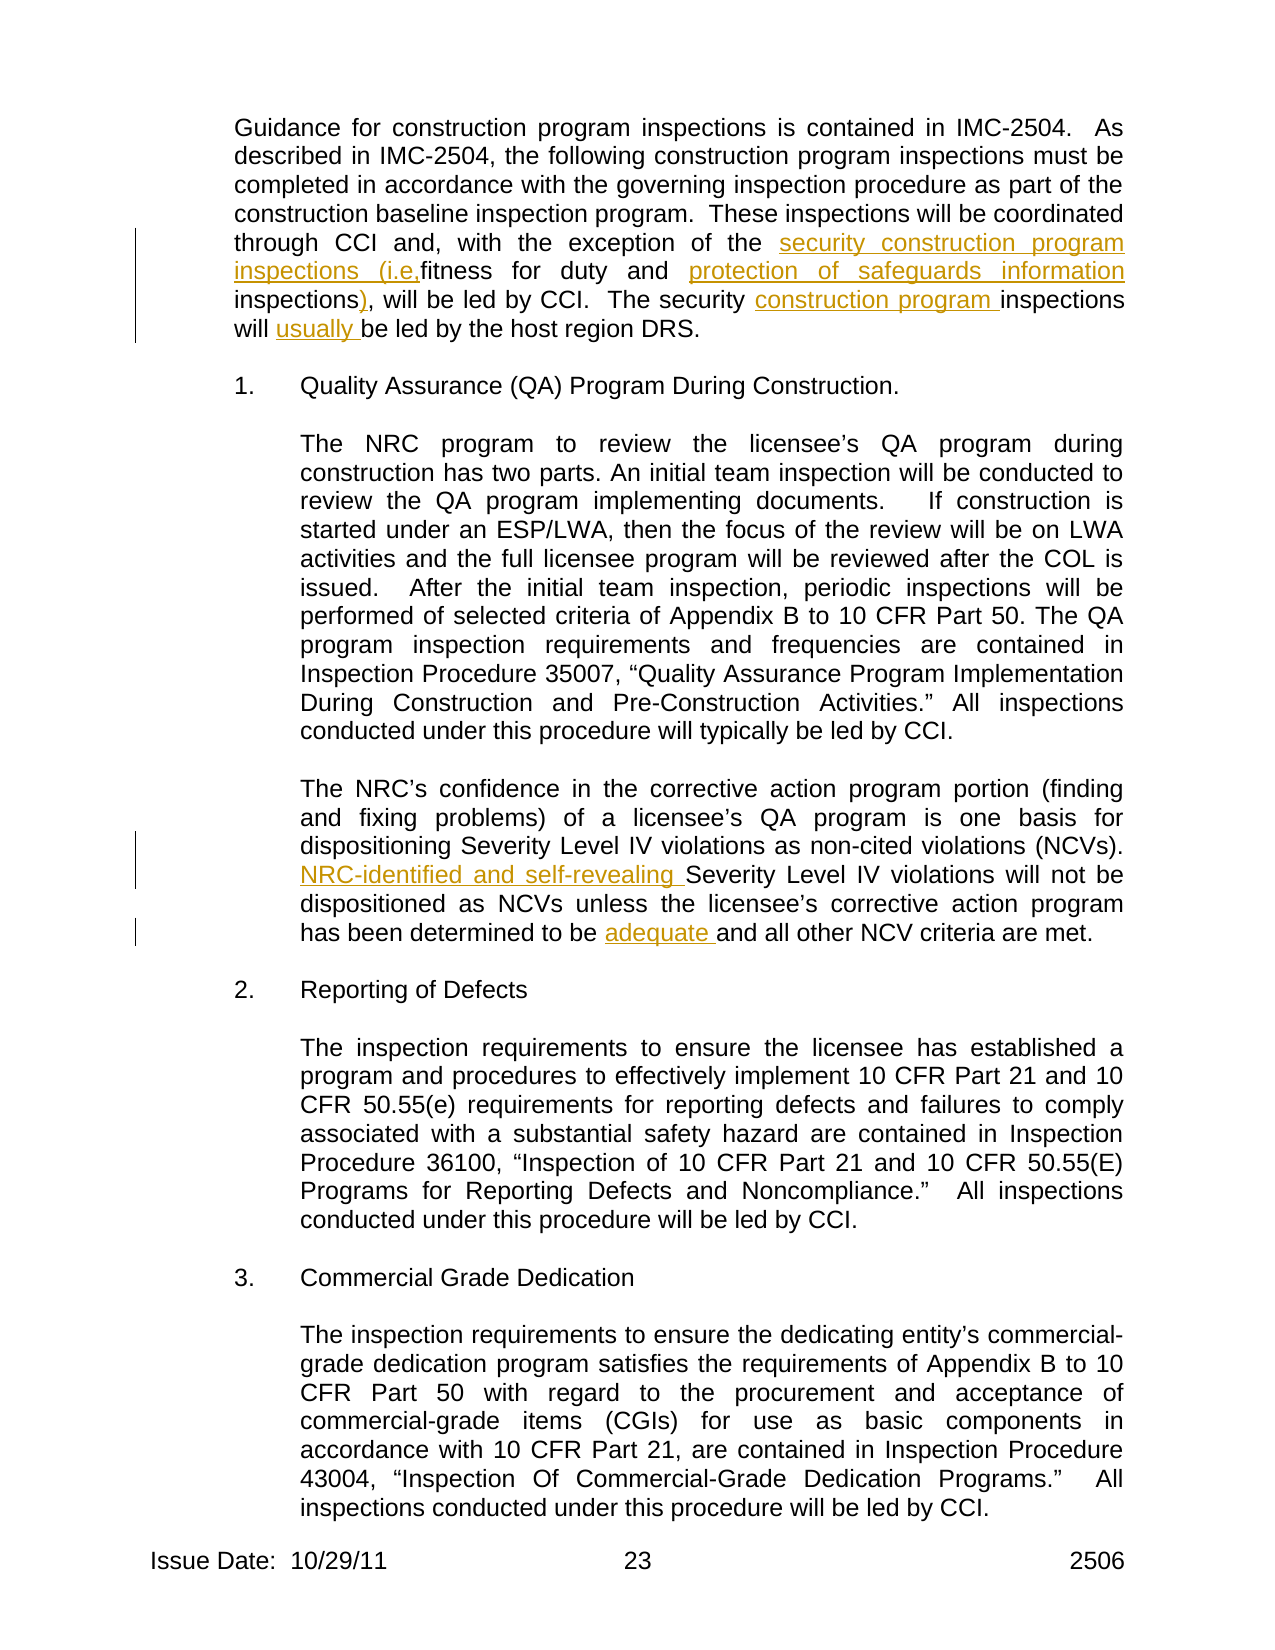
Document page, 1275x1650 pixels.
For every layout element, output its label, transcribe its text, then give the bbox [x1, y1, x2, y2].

text The inspection requirements to ensure the dedicating entity’s commercial-grade dedication program satisfies the requirements of Appendix B to 10 CFR Part 50 with regard to the procurement and acceptance of commercial-grade items (CGIs) for use as basic components in accordance with 10 CFR Part 21, are contained in Inspection Procedure 43004, “Inspection Of Commercial-Grade Dedication Programs.” All inspections conducted under this procedure will be led by CCI. [300, 1320, 1125, 1521]
text Guidance for construction program inspections is contained in IMC-2504. As described in IMC-2504, the following construction program inspections must be completed in accordance with the governing inspection procedure as part of the construction baseline inspection program. These inspections will be coordinated through CCI and, with the exception of the fitness for duty and inspections, will be led by CCI. The security inspections will be led by the host region DRS. [234, 112, 1125, 342]
text The NRC program to review the licensee’s QA program during construction has two parts. An initial team inspection will be conducted to review the QA program implementing documents. If construction is started under an ESP/LWA, then the focus of the review will be on LWA activities and the full licensee program will be reviewed after the COL is issued. After the initial team inspection, periodic inspections will be performed of selected criteria of Appendix B to 10 CFR Part 50. The QA program inspection requirements and frequencies are contained in Inspection Procedure 35007, “Quality Assurance Program Implementation During Construction and Pre-Construction Activities.” All inspections conducted under this procedure will typically be led by CCI. [300, 429, 1125, 745]
text The NRC’s confidence in the corrective action program portion (finding and fixing problems) of a licensee’s QA program is one basis for dispositioning Severity Level IV violations as non-cited violations (NCVs). Severity Level IV violations will not be dispositioned as NCVs unless the licensee’s corrective action program has been determined to be and all other NCV criteria are met. [300, 774, 1125, 946]
text 1. Quality Assurance (QA) Program During Construction. [178, 371, 1125, 400]
text 2. Reporting of Defects [178, 975, 1125, 1004]
text The inspection requirements to ensure the licensee has established a program and procedures to effectively implement 10 CFR Part 21 and 10 CFR 50.55(e) requirements for reporting defects and failures to comply associated with a substantial safety hazard are contained in Inspection Procedure 36100, “Inspection of 10 CFR Part 21 and 10 CFR 50.55(E) Programs for Reporting Defects and Noncompliance.” All inspections conducted under this procedure will be led by CCI. [300, 1032, 1125, 1234]
text 3. Commercial Grade Dedication [178, 1262, 1125, 1291]
